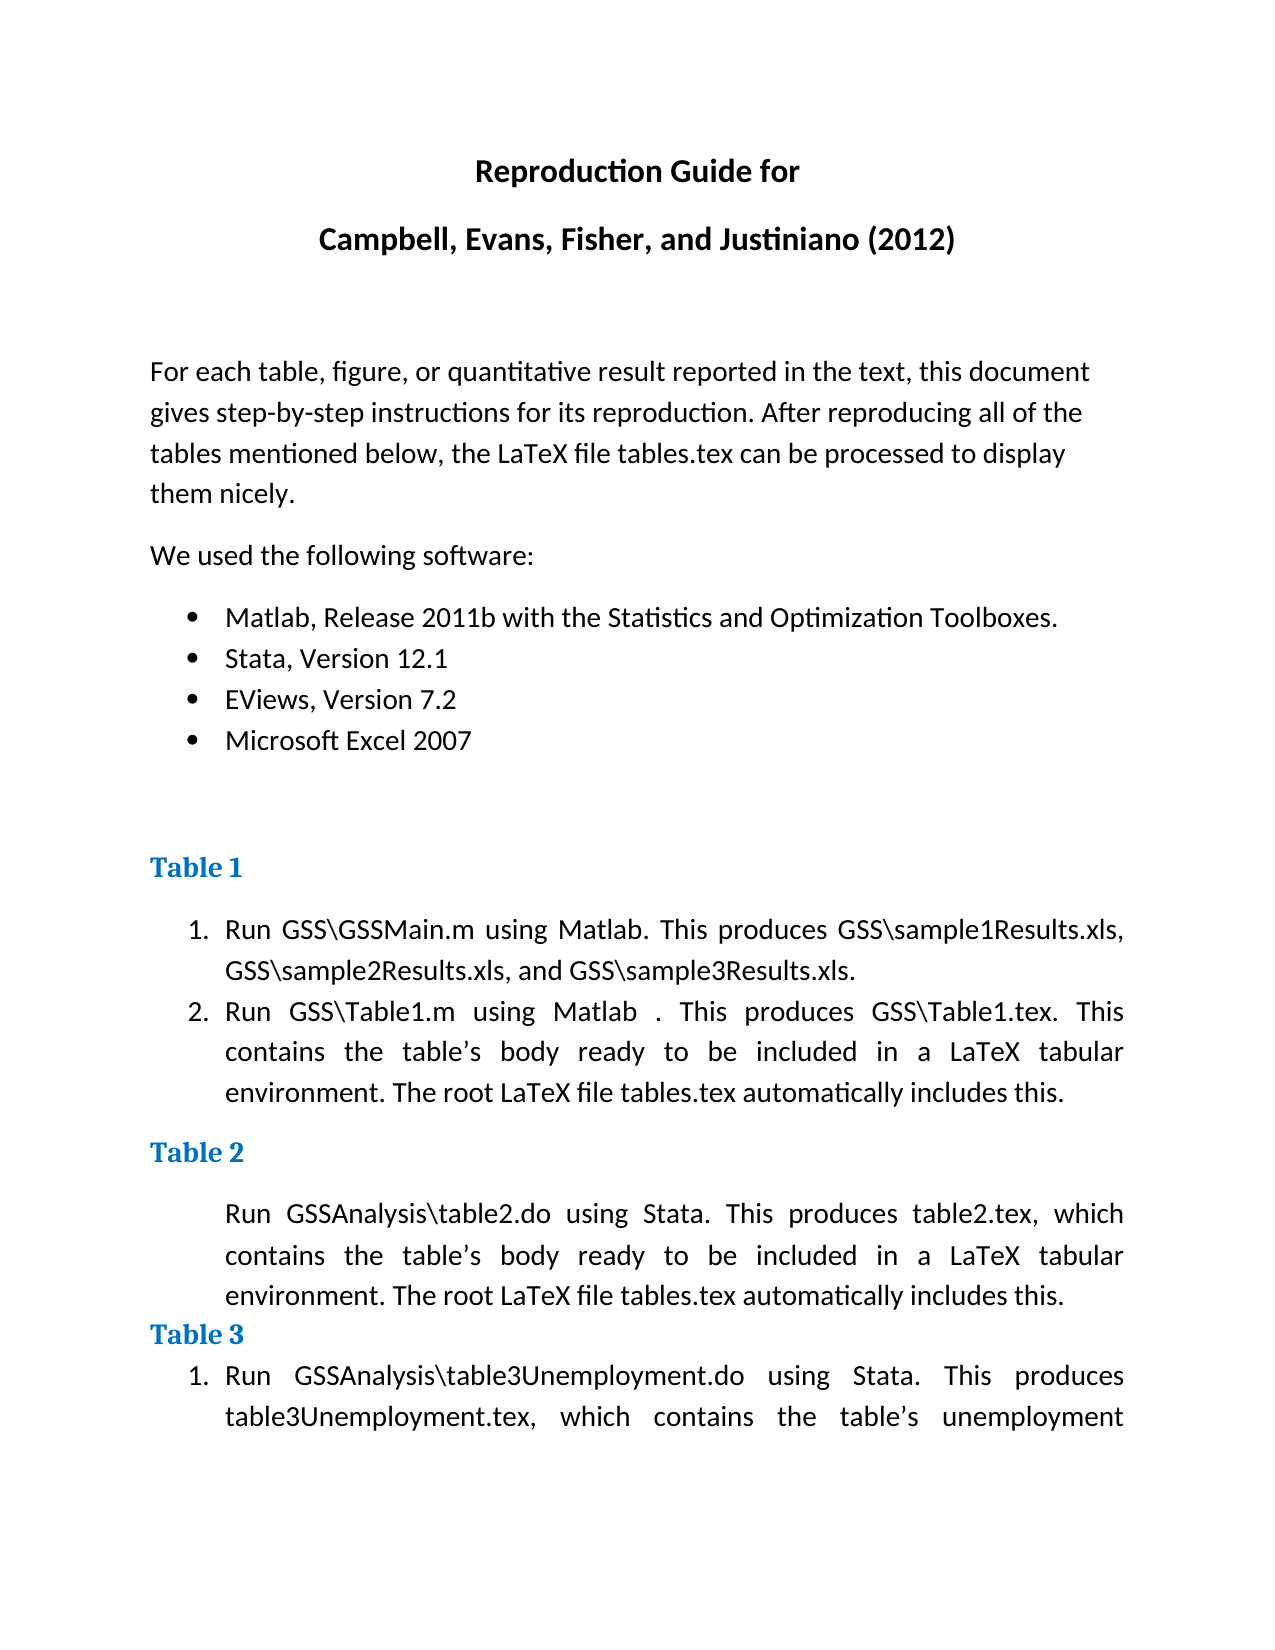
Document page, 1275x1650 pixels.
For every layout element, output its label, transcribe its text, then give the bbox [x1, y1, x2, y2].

list Run GSSAnalysis\table2.do using Stata. This produces table2.tex, which contains the table’s body ready to be included in a LaTeX tabular environment. The root LaTeX file tables.tex automatically includes this. [225, 1196, 1125, 1313]
text Table 2 [150, 1136, 1125, 1170]
list Run GSS\Table1.m using Matlab . This produces GSS\Table1.tex. This contains the table’s body ready to be included in a LaTeX tabular environment. The root LaTeX file tables.tex automatically includes this. [187, 993, 1125, 1110]
list Stata, Version 12.1 [187, 640, 1125, 676]
text We used the following software: [150, 537, 1125, 573]
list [187, 1357, 1125, 1433]
text For each table, figure, or quantitative result reported in the text, this document gives step-by-step instructions for its reproduction. After reproducing all of the tables mentioned below, the LaTeX file tables.tex can be processed to display them nicely. [150, 353, 1125, 511]
list Run GSS\GSSMain.m using Matlab. This produces GSS\sample1Results.xls, GSS\sample2Results.xls, and GSS\sample3Results.xls. [187, 911, 1125, 987]
list Table 3 [150, 1318, 1125, 1352]
list Microsoft Excel 2007 [187, 722, 1125, 758]
list Matlab, Release 2011b with the Statistics and Optimization Toolboxes. [187, 599, 1125, 635]
text Reproduction Guide for [150, 150, 1125, 191]
text Table 1 [150, 851, 1125, 885]
list EViews, Version 7.2 [187, 681, 1125, 717]
text Campbell, Evans, Fisher, and Justiniano (2012) [150, 218, 1125, 258]
